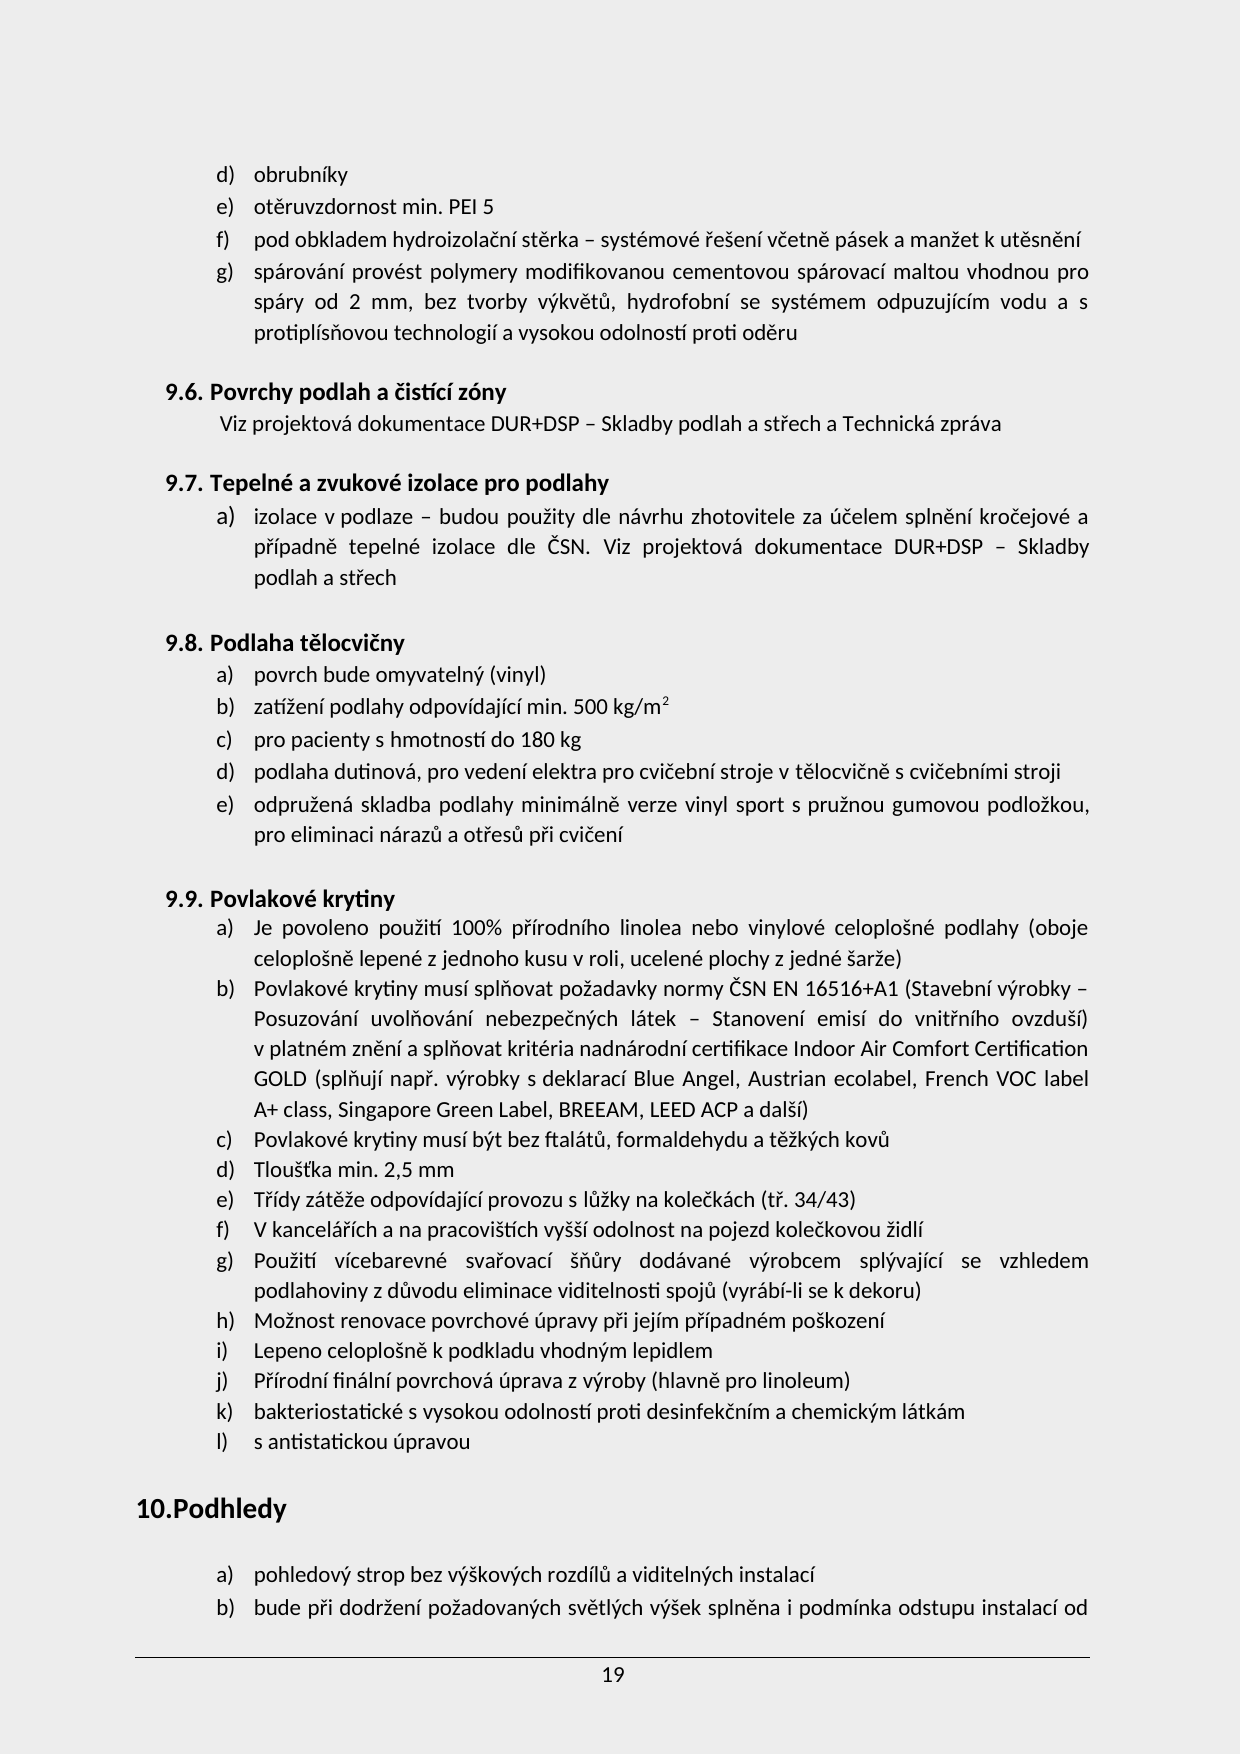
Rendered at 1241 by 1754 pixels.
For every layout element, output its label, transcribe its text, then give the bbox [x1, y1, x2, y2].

list s antistatickou úpravou [216, 1427, 1090, 1455]
subtitle Podlaha tělocvičny [165, 627, 1090, 658]
list obrubníky [216, 160, 1090, 188]
subtitle Tepelné a zvukové izolace pro podlahy [165, 467, 1090, 497]
list Viz projektová dokumentace DUR+DSP – Skladby podlah a střech a Technická zpráva [173, 409, 1090, 437]
list Třídy zátěže odpovídající provozu s lůžky na kolečkách (tř. 34/43) [216, 1185, 1090, 1213]
list Tloušťka min. 2,5 mm [216, 1155, 1090, 1183]
list otěruvzdornost min. PEI 5 [216, 192, 1090, 220]
list Povlakové krytiny musí být bez ftalátů, formaldehydu a těžkých kovů [216, 1125, 1090, 1153]
list Přírodní finální povrchová úprava z výroby (hlavně pro linoleum) [216, 1367, 1090, 1394]
list bakteriostatické s vysokou odolností proti desinfekčním a chemickým látkám [216, 1397, 1090, 1425]
list odpružená skladba podlahy minimálně verze vinyl sport s pružnou gumovou podložkou, pro eliminaci nárazů a otřesů při cvičení [216, 790, 1090, 848]
list Možnost renovace povrchové úpravy při jejím případném poškození [216, 1306, 1090, 1334]
subtitle Podhledy [135, 1490, 1090, 1525]
list Použití vícebarevné svařovací šňůry dodávané výrobcem splývající se vzhledem podlahoviny z důvodu eliminace viditelnosti spojů (vyrábí-li se k dekoru) [216, 1246, 1090, 1304]
list povrch bude omyvatelný (vinyl) [216, 660, 1090, 688]
list Povlakové krytiny musí splňovat požadavky normy ČSN EN 16516+A1 (Stavební výrobky – Posuzování uvolňování nebezpečných látek – Stanovení emisí do vnitřního ovzduší) v platném znění a splňovat kritéria nadnárodní certifikace Indoor Air Comfort Certification GOLD (splňují např. výrobky s deklarací Blue Angel, Austrian ecolabel, French VOC label A+ class, Singapore Green Label, BREEAM, LEED ACP a další) [216, 974, 1090, 1123]
subtitle Povrchy podlah a čistící zóny [165, 376, 1090, 406]
subtitle Povlakové krytiny [165, 883, 1090, 913]
list pro pacienty s hmotností do 180 kg [216, 725, 1090, 753]
list izolace v podlaze – budou použity dle návrhu zhotovitele za účelem splnění kročejové a případně tepelné izolace dle ČSN. Viz projektová dokumentace DUR+DSP – Skladby podlah a střech [216, 500, 1090, 591]
list Je povoleno použití 100% přírodního linolea nebo vinylové celoplošné podlahy (oboje celoplošně lepené z jednoho kusu v roli, ucelené plochy z jedné šarže) [216, 913, 1090, 972]
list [216, 1593, 1090, 1621]
list pod obkladem hydroizolační stěrka – systémové řešení včetně pásek a manžet k utěsnění [216, 225, 1090, 253]
list V kancelářích a na pracovištích vyšší odolnost na pojezd kolečkovou židlí [216, 1216, 1090, 1243]
list spárování provést polymery modifikovanou cementovou spárovací maltou vhodnou pro spáry od 2 mm, bez tvorby výkvětů, hydrofobní se systémem odpuzujícím vodu a s protiplísňovou technologií a vysokou odolností proti oděru [216, 257, 1090, 346]
list pohledový strop bez výškových rozdílů a viditelných instalací [216, 1560, 1090, 1588]
list zatížení podlahy odpovídající min. 500 kg/m2 [216, 692, 1090, 721]
list podlaha dutinová, pro vedení elektra pro cvičební stroje v tělocvičně s cvičebními stroji [216, 757, 1090, 786]
list Lepeno celoplošně k podkladu vhodným lepidlem [216, 1336, 1090, 1364]
